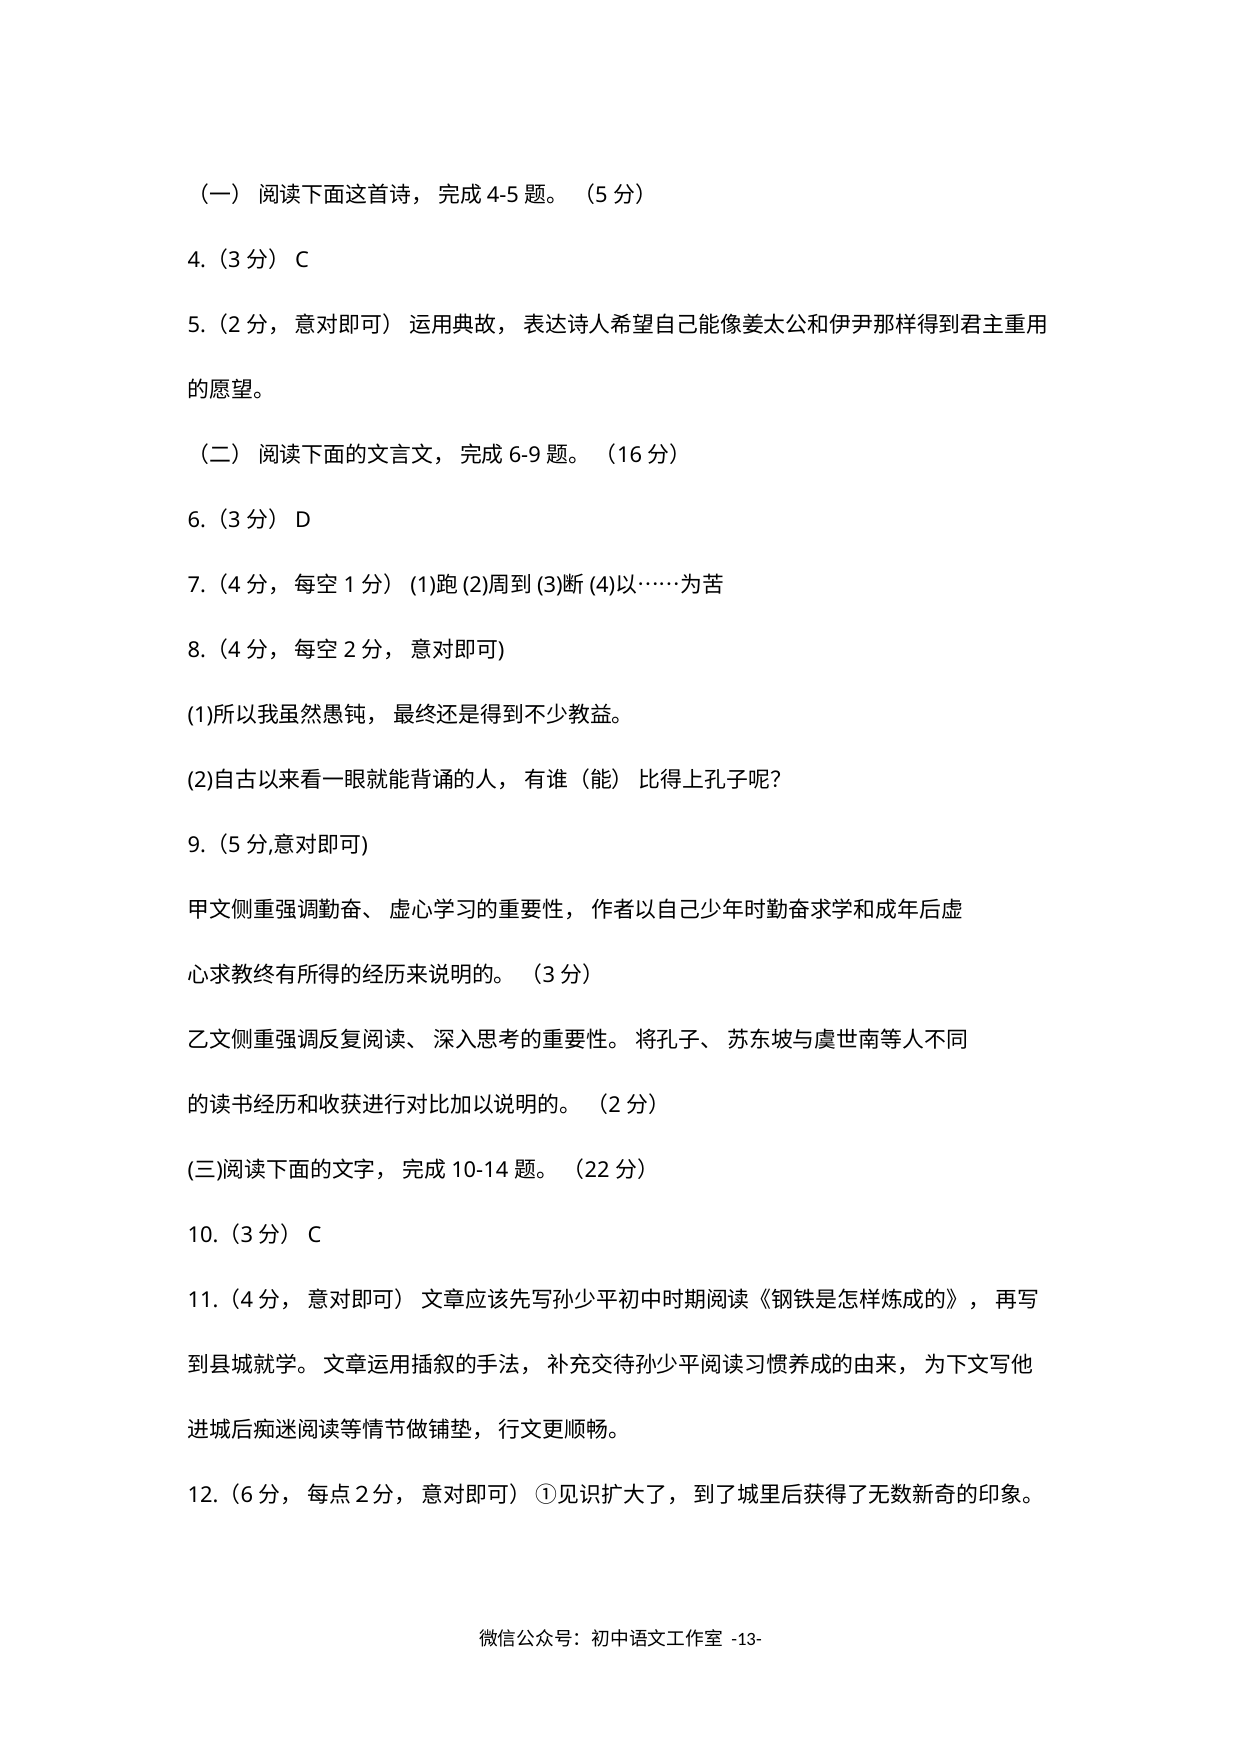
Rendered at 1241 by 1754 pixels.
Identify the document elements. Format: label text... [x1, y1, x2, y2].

text 9.（5 分,意对即可) [187, 812, 1053, 877]
text 的读书经历和收获进行对比加以说明的。 （2 分） [187, 1072, 1053, 1137]
text (1)所以我虽然愚钝， 最终还是得到不少教益。 [187, 682, 1053, 747]
text 8.（4 分， 每空 2 分， 意对即可) [187, 617, 1053, 682]
text 10.（3 分） C [187, 1202, 1053, 1267]
text 6.（3 分） D [187, 487, 1053, 552]
text （二） 阅读下面的文言文， 完成 6-9 题。 （16 分） [187, 422, 1053, 487]
text 7.（4 分， 每空 1 分） (1)跑 (2)周到 (3)断 (4)以……为苦 [187, 552, 1053, 617]
text (2)自古以来看一眼就能背诵的人， 有谁（能） 比得上孔子呢？ [187, 747, 1053, 812]
text (三)阅读下面的文字， 完成 10-14 题。 （22 分） [187, 1137, 1053, 1202]
text 心求教终有所得的经历来说明的。 （3 分） [187, 942, 1053, 1007]
text 甲文侧重强调勤奋、 虚心学习的重要性， 作者以自己少年时勤奋求学和成年后虚 [187, 877, 1053, 942]
text 4.（3 分） C [187, 227, 1053, 292]
text 12.（6 分， 每点２分， 意对即可） ①见识扩大了， 到了城里后获得了无数新奇的印象。 [187, 1462, 1053, 1527]
text 的愿望。 [187, 357, 1053, 422]
text 乙文侧重强调反复阅读、 深入思考的重要性。 将孔子、 苏东坡与虞世南等人不同 [187, 1007, 1053, 1072]
text 5.（2 分， 意对即可） 运用典故， 表达诗人希望自己能像姜太公和伊尹那样得到君主重用 [187, 292, 1053, 357]
text 11.（4 分， 意对即可） 文章应该先写孙少平初中时期阅读《钢铁是怎样炼成的》， 再写到县城就学。 文章运用插叙的手法， 补充交待孙少平阅读习惯养成的由来， 为下文写他进城后痴迷阅读等情节做铺垫， 行文更顺畅。 [187, 1267, 1053, 1462]
text （一） 阅读下面这首诗， 完成 4-5 题。 （5 分） [187, 162, 1053, 227]
